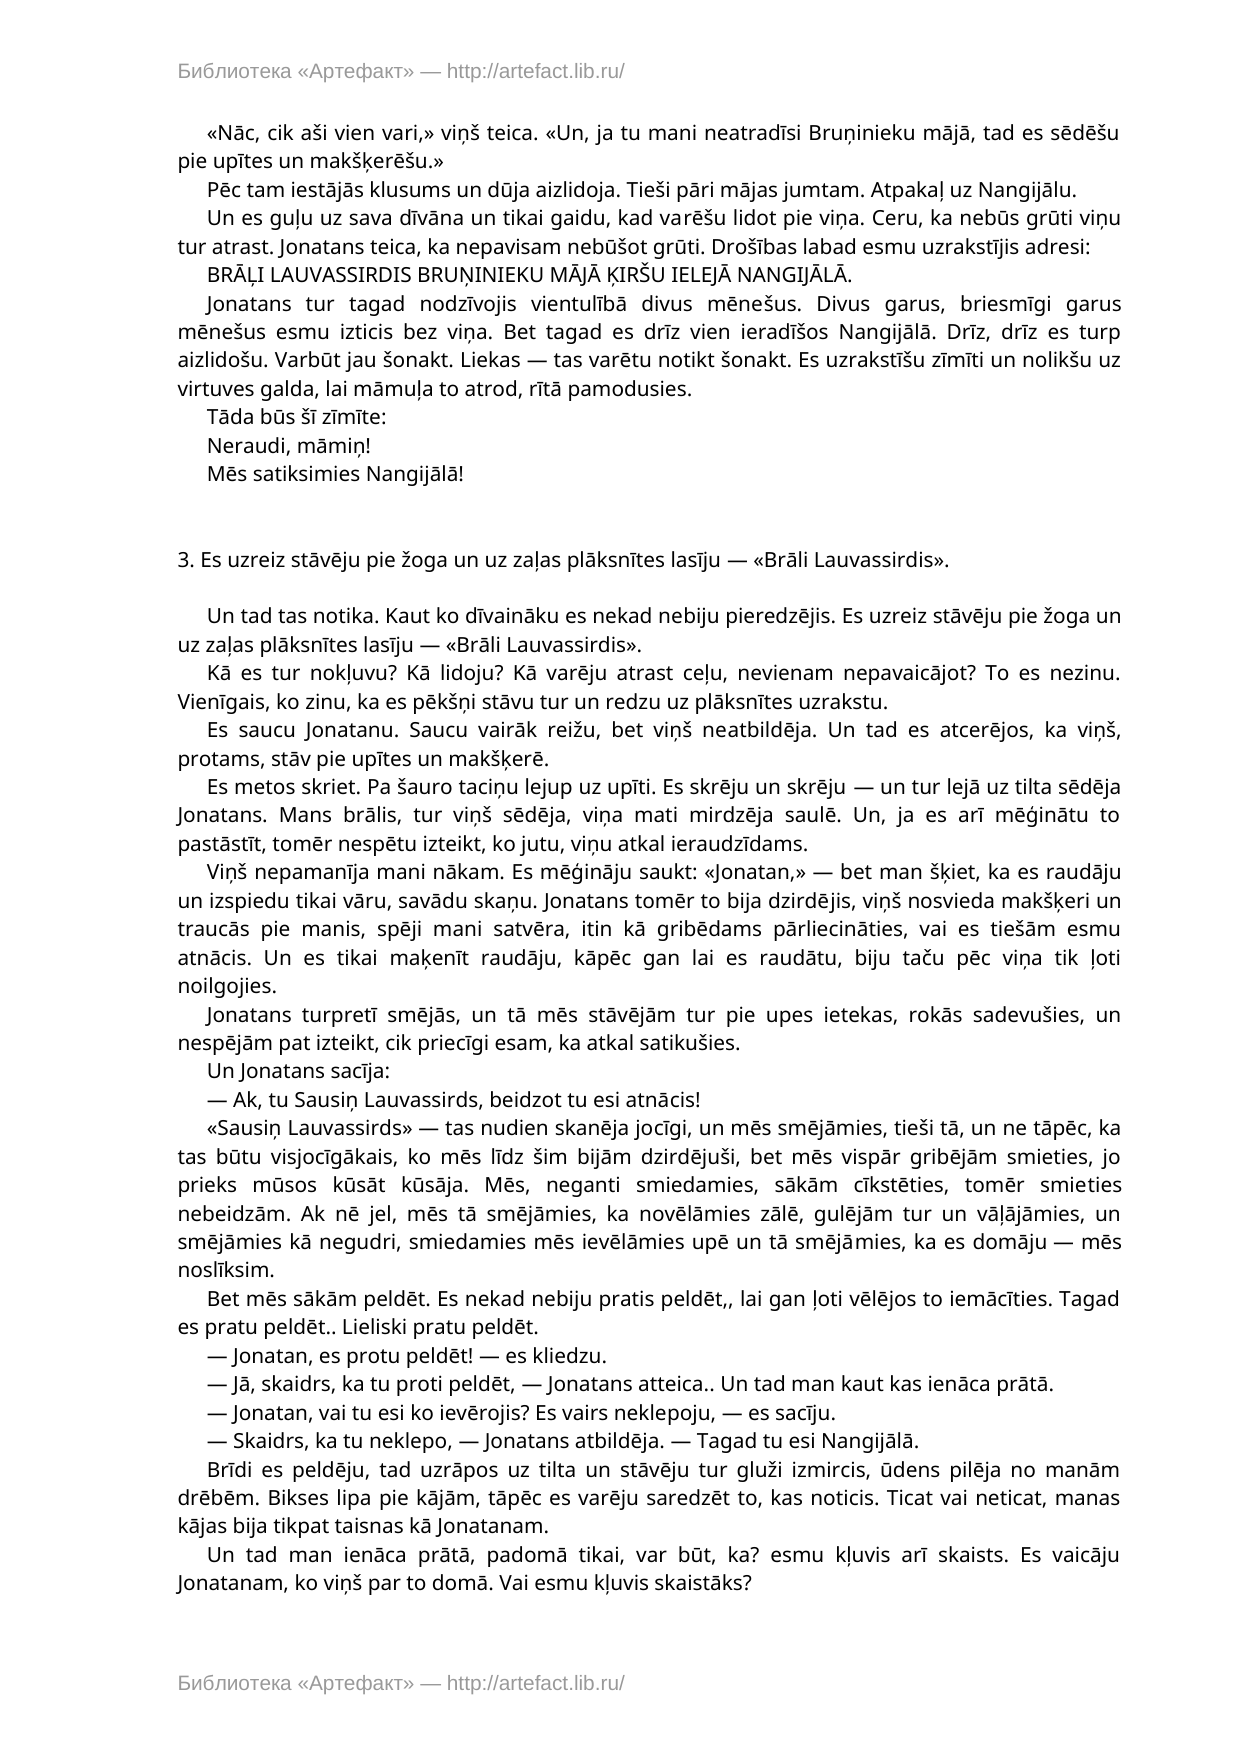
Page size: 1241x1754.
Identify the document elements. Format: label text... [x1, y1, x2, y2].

subtitle 3. Es uzreiz stāvēju pie žoga un uz zaļas plāksnītes lasīju — «Brāli Lauvassirdis». [177, 545, 1122, 573]
text Pēc tam iestājās klusums un dūja aizlidoja. Tieši pāri mājas jumtam. Atpakaļ uz Nangijālu. [177, 175, 1122, 203]
text — Skaidrs, ka tu neklepo, — Jonatans atbildēja. — Tagad tu esi Nangijālā. [177, 1426, 1122, 1455]
text Tāda būs šī zīmīte: [177, 402, 1122, 431]
text «Sausiņ Lauvassirds» — tas nudien skanēja jocīgi, un mēs smējāmies, tieši tā, un ne tāpēc, ka tas būtu visjocīgākais, ko mēs līdz šim bijām dzirdējuši, bet mēs vispār gribējām smieties, jo prieks mūsos kūsāt kūsāja. Mēs, neganti smiedamies, sākām cīkstēties, tomēr smieties nebeidzām. Ak nē jel, mēs tā smējāmies, ka novēlāmies zālē, gulējām tur un vāļājāmies, un smējāmies kā negudri, smiedamies mēs ievēlāmies upē un tā smējāmies, ka es domāju — mēs noslīksim. [177, 1113, 1122, 1284]
text Es metos skriet. Pa šauro taciņu lejup uz upīti. Es skrēju un skrēju — un tur lejā uz tilta sēdēja Jonatans. Mans brālis, tur viņš sēdēja, viņa mati mirdzēja saulē. Un, ja es arī mēģinātu to pastāstīt, tomēr nespētu izteikt, ko jutu, viņu atkal ieraudzīdams. [177, 772, 1122, 857]
text Brīdi es peldēju, tad uzrāpos uz tilta un stāvēju tur gluži izmircis, ūdens pilēja no manām drēbēm. Bikses lipa pie kājām, tāpēc es varēju saredzēt to, kas noticis. Ticat vai neticat, manas kājas bija tikpat taisnas kā Jonatanam. [177, 1455, 1122, 1540]
text Un tad tas notika. Kaut ko dīvaināku es nekad nebiju pieredzējis. Es uzreiz stāvēju pie žoga un uz zaļas plāksnītes lasīju — «Brāli Lauvassirdis». [177, 602, 1122, 658]
text Bet mēs sākām peldēt. Es nekad nebiju pratis peldēt,, lai gan ļoti vēlējos to iemācīties. Tagad es pratu peldēt.. Lieliski pratu peldēt. [177, 1284, 1122, 1341]
text — Jonatan, vai tu esi ko ievērojis? Es vairs neklepoju, — es sacīju. [177, 1398, 1122, 1426]
text Es saucu Jonatanu. Saucu vairāk reižu, bet viņš neatbildēja. Un tad es atcerējos, ka viņš, protams, stāv pie upītes un makšķerē. [177, 715, 1122, 772]
text Mēs satiksimies Nangijālā! [177, 459, 1122, 488]
text — Jonatan, es protu peldēt! — es kliedzu. [177, 1341, 1122, 1369]
text Un Jonatans sacīja: [177, 1057, 1122, 1085]
text Jonatans turpretī smējās, un tā mēs stāvējām tur pie upes ietekas, rokās sadevušies, un nespējām pat izteikt, cik priecīgi esam, ka atkal satikušies. [177, 1000, 1122, 1057]
text — Ak, tu Sausiņ Lauvassirds, beidzot tu esi atnācis! [177, 1085, 1122, 1113]
text Un es guļu uz sava dīvāna un tikai gaidu, kad varēšu lidot pie viņa. Ceru, ka nebūs grūti viņu tur atrast. Jonatans teica, ka nepavisam nebūšot grūti. Drošības labad esmu uzrakstījis adresi: [177, 203, 1122, 260]
text Viņš nepamanīja mani nākam. Es mēģināju saukt: «Jonatan,» — bet man šķiet, ka es raudāju un izspiedu tikai vāru, savādu skaņu. Jonatans tomēr to bija dzirdējis, viņš nosvieda makšķeri un traucās pie manis, spēji mani satvēra, itin kā gribēdams pārliecināties, vai es tiešām esmu atnācis. Un es tikai maķenīt raudāju, kāpēc gan lai es raudātu, biju taču pēc viņa tik ļoti noilgojies. [177, 857, 1122, 1000]
text Kā es tur nokļuvu? Kā lidoju? Kā varēju atrast ceļu, nevienam nepavaicājot? To es nezinu. Vienīgais, ko zinu, ka es pēkšņi stāvu tur un redzu uz plāksnītes uzrakstu. [177, 658, 1122, 715]
text Un tad man ienāca prātā, padomā tikai, var būt, ka? esmu kļuvis arī skaists. Es vaicāju Jonatanam, ko viņš par to domā. Vai esmu kļuvis skaistāks? [177, 1540, 1122, 1597]
text «Nāc, cik aši vien vari,» viņš teica. «Un, ja tu mani neatradīsi Bruņinieku mājā, tad es sēdēšu pie upītes un makšķerēšu.» [177, 118, 1122, 175]
text — Jā, skaidrs, ka tu proti peldēt, — Jonatans atteica.. Un tad man kaut kas ienāca prātā. [177, 1369, 1122, 1398]
text Neraudi, māmiņ! [177, 431, 1122, 459]
text BRĀĻI LAUVASSIRDIS BRUŅINIEKU MĀJĀ ĶIRŠU IELEJĀ NANGIJĀLĀ. [177, 260, 1122, 289]
text Jonatans tur tagad nodzīvojis vientulībā divus mēnešus. Divus garus, briesmīgi garus mēnešus esmu izticis bez viņa. Bet tagad es drīz vien ieradīšos Nangijālā. Drīz, drīz es turp aizlidošu. Varbūt jau šonakt. Liekas — tas varētu notikt šonakt. Es uzrakstīšu zīmīti un nolikšu uz virtuves galda, lai māmuļa to atrod, rītā pamodusies. [177, 289, 1122, 402]
